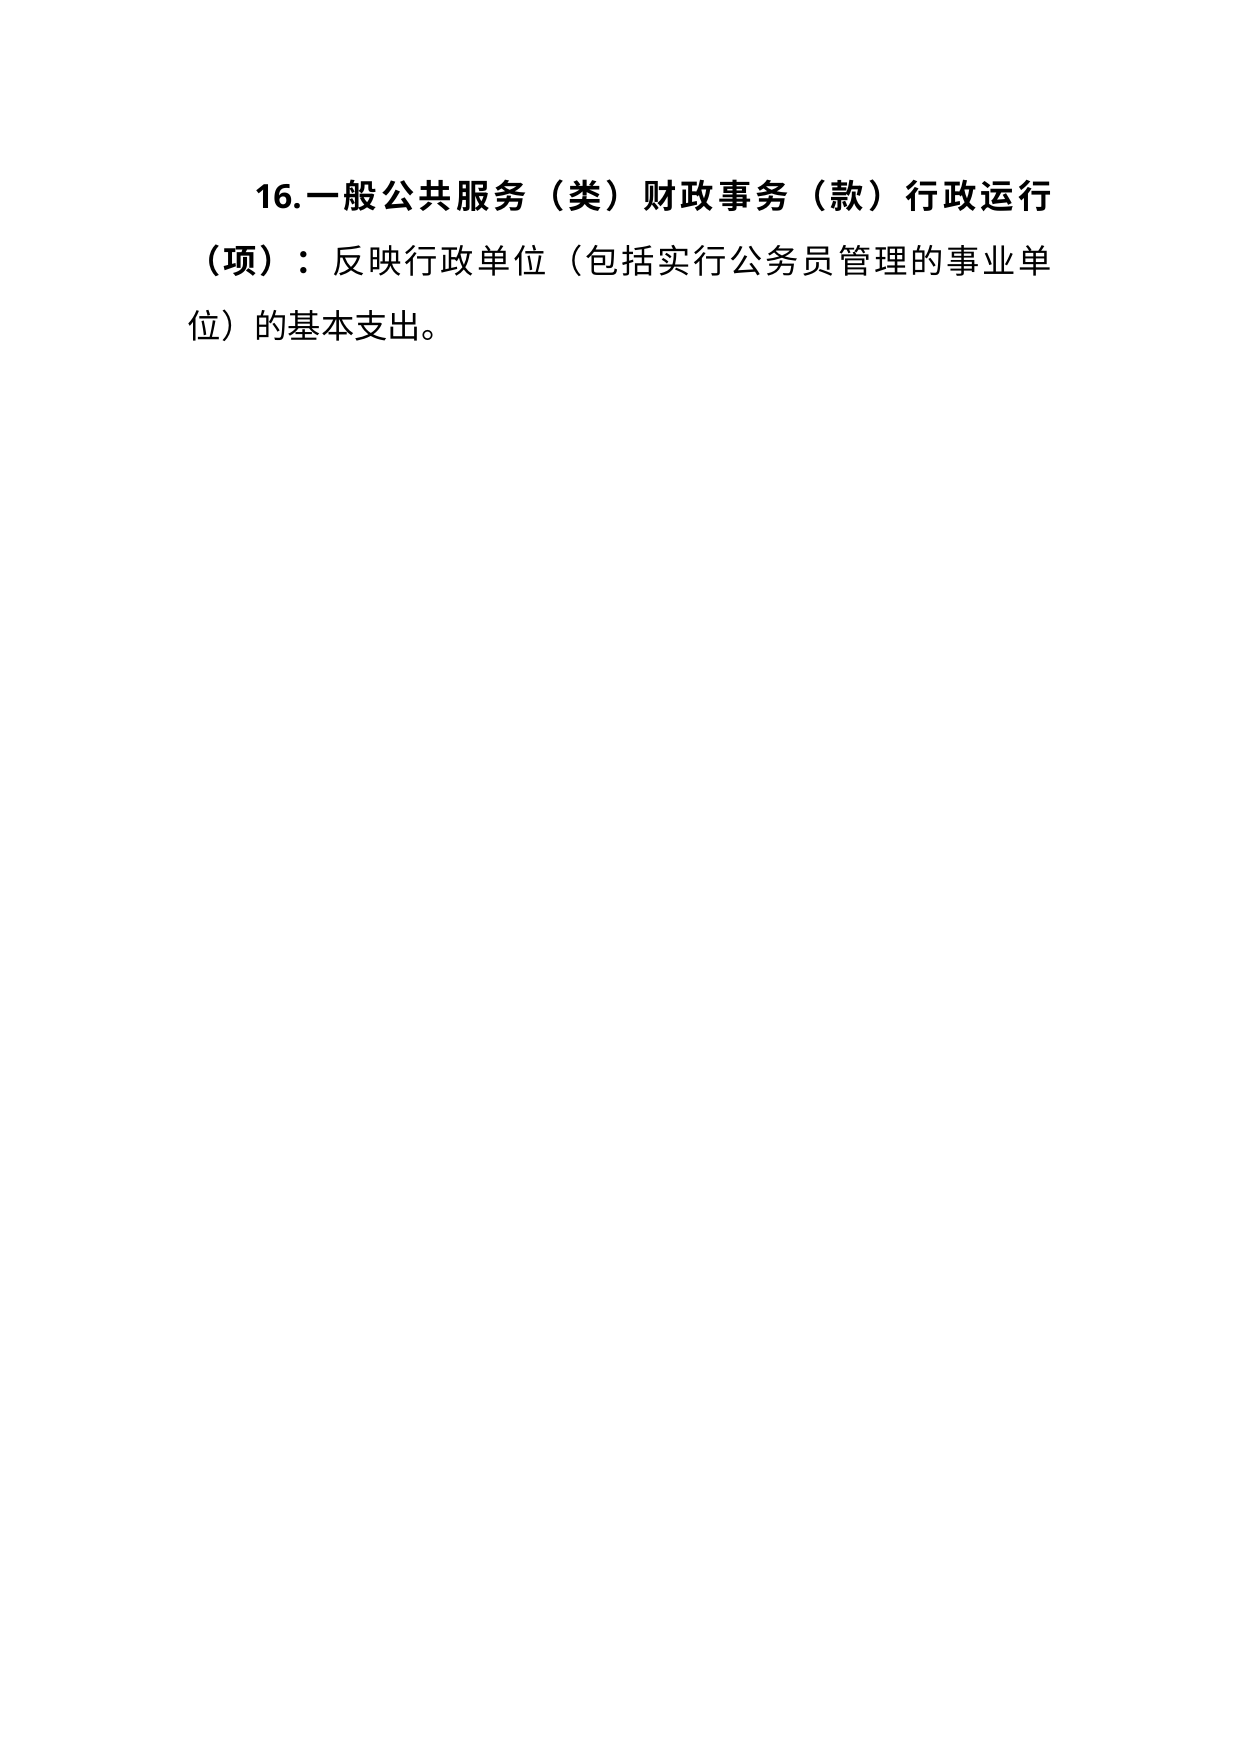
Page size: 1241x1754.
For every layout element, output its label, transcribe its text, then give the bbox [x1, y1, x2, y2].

text 16.一般公共服务（类）财政事务（款）行政运行（项）：反映行政单位（包括实行公务员管理的事业单位）的基本支出。 [187, 162, 1053, 357]
